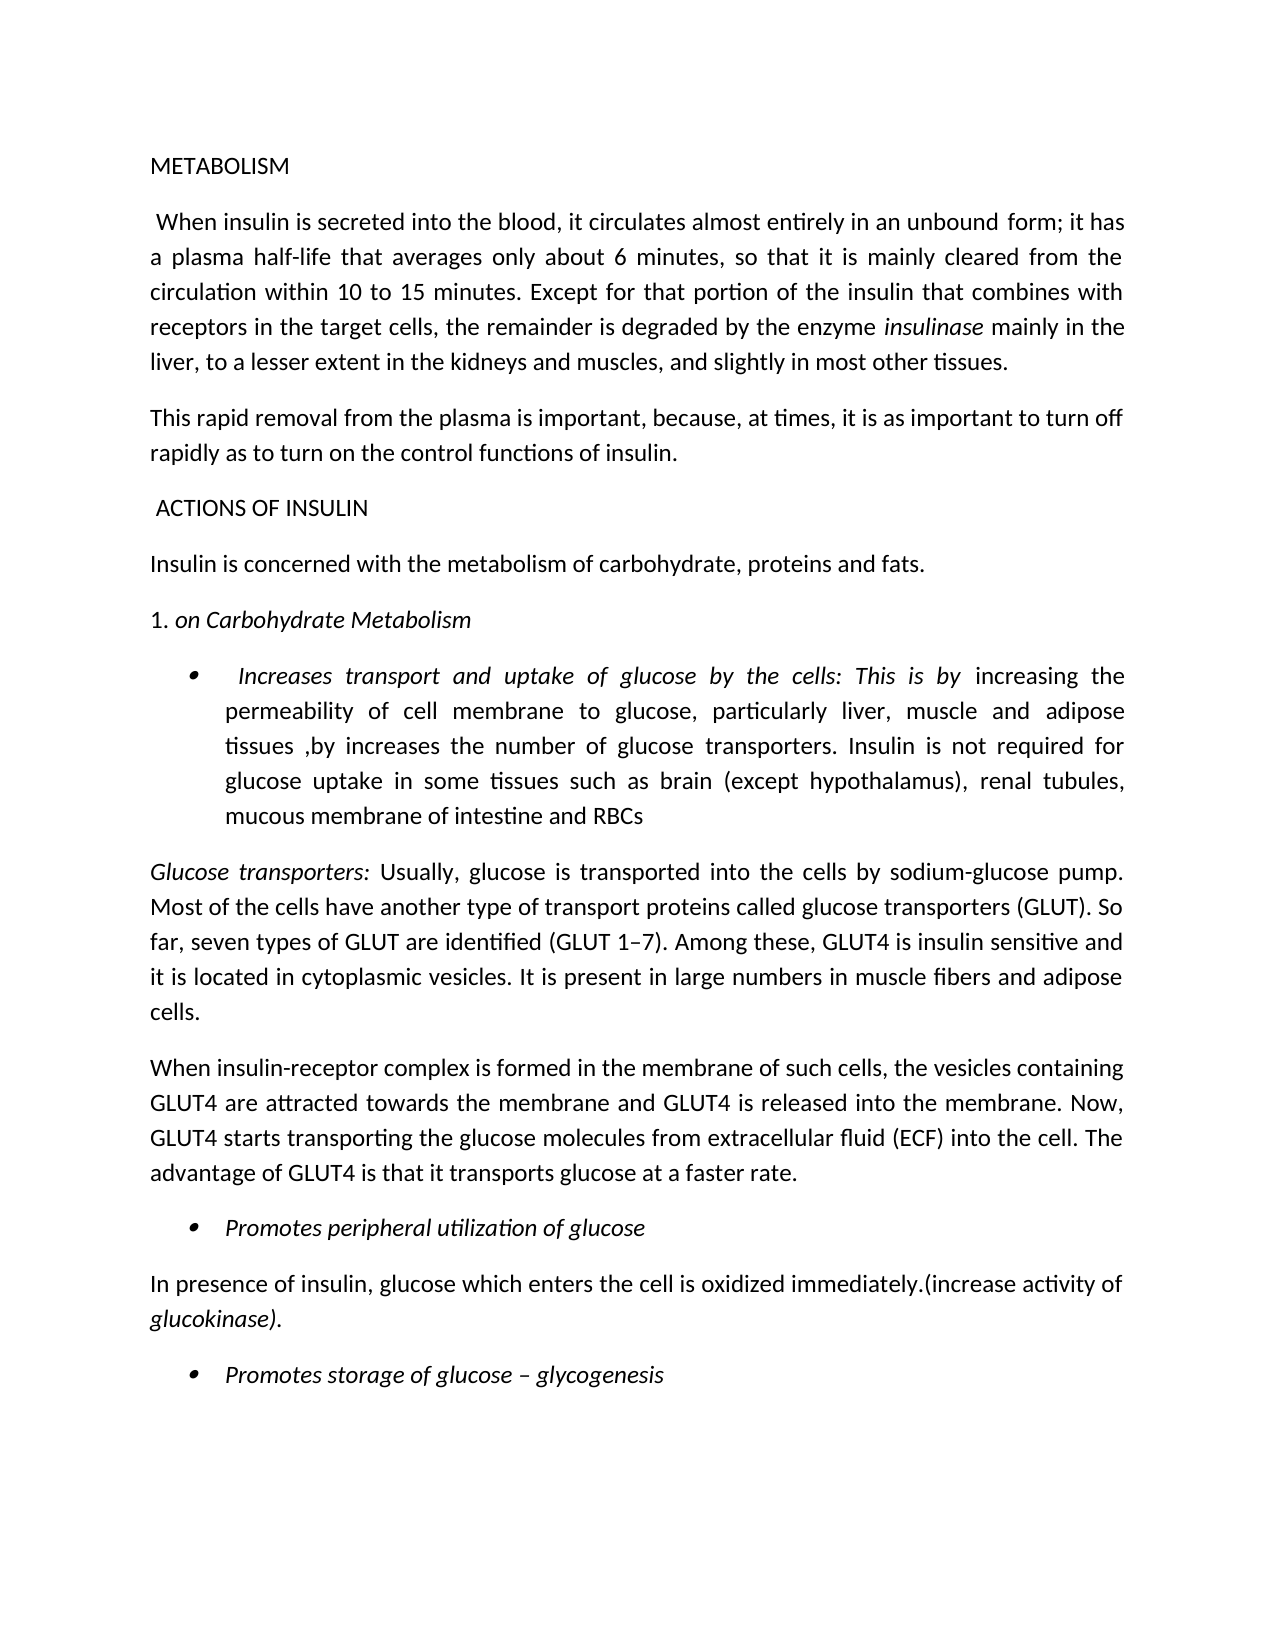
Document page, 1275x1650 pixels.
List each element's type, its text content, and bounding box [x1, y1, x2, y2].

text ACTIONS OF INSULIN [150, 492, 1125, 523]
list Increases transport and uptake of glucose by the cells: This is by increasing the permeability of cell membrane to glucose, particularly liver, muscle and adipose tissues ,by increases the number of glucose transporters. Insulin is not required for glucose uptake in some tissues such as brain (except hypothalamus), renal tubules, mucous membrane of intestine and RBCs [187, 660, 1125, 831]
text This rapid removal from the plasma is important, because, at times, it is as important to turn off rapidly as to turn on the control functions of insulin. [150, 402, 1125, 467]
text 1. on Carbohydrate Metabolism [150, 604, 1125, 635]
text When insulin-receptor complex is formed in the membrane of such cells, the vesicles containing GLUT4 are attracted towards the membrane and GLUT4 is released into the membrane. Now, GLUT4 starts transporting the glucose molecules from extracellular fluid (ECF) into the cell. The advantage of GLUT4 is that it transports glucose at a faster rate. [150, 1052, 1125, 1187]
text When insulin is secreted into the blood, it circulates almost entirely in an unbound form; it has a plasma half-life that averages only about 6 minutes, so that it is mainly cleared from the circulation within 10 to 15 minutes. Except for that portion of the insulin that combines with receptors in the target cells, the remainder is degraded by the enzyme insulinase mainly in the liver, to a lesser extent in the kidneys and muscles, and slightly in most other tissues. [150, 206, 1125, 376]
text Insulin is concerned with the metabolism of carbohydrate, proteins and fats. [150, 548, 1125, 579]
list Promotes peripheral utilization of glucose [187, 1212, 1125, 1243]
list Promotes storage of glucose – glycogenesis [187, 1359, 1125, 1390]
text METABOLISM [150, 150, 1125, 181]
text Glucose transporters: Usually, glucose is transported into the cells by sodium-glucose pump. Most of the cells have another type of transport proteins called glucose transporters (GLUT). So far, seven types of GLUT are identified (GLUT 1–7). Among these, GLUT4 is insulin sensitive and it is located in cytoplasmic vesicles. It is present in large numbers in muscle fibers and adipose cells. [150, 856, 1125, 1026]
text In presence of insulin, glucose which enters the cell is oxidized immediately.(increase activity of glucokinase). [150, 1268, 1125, 1334]
